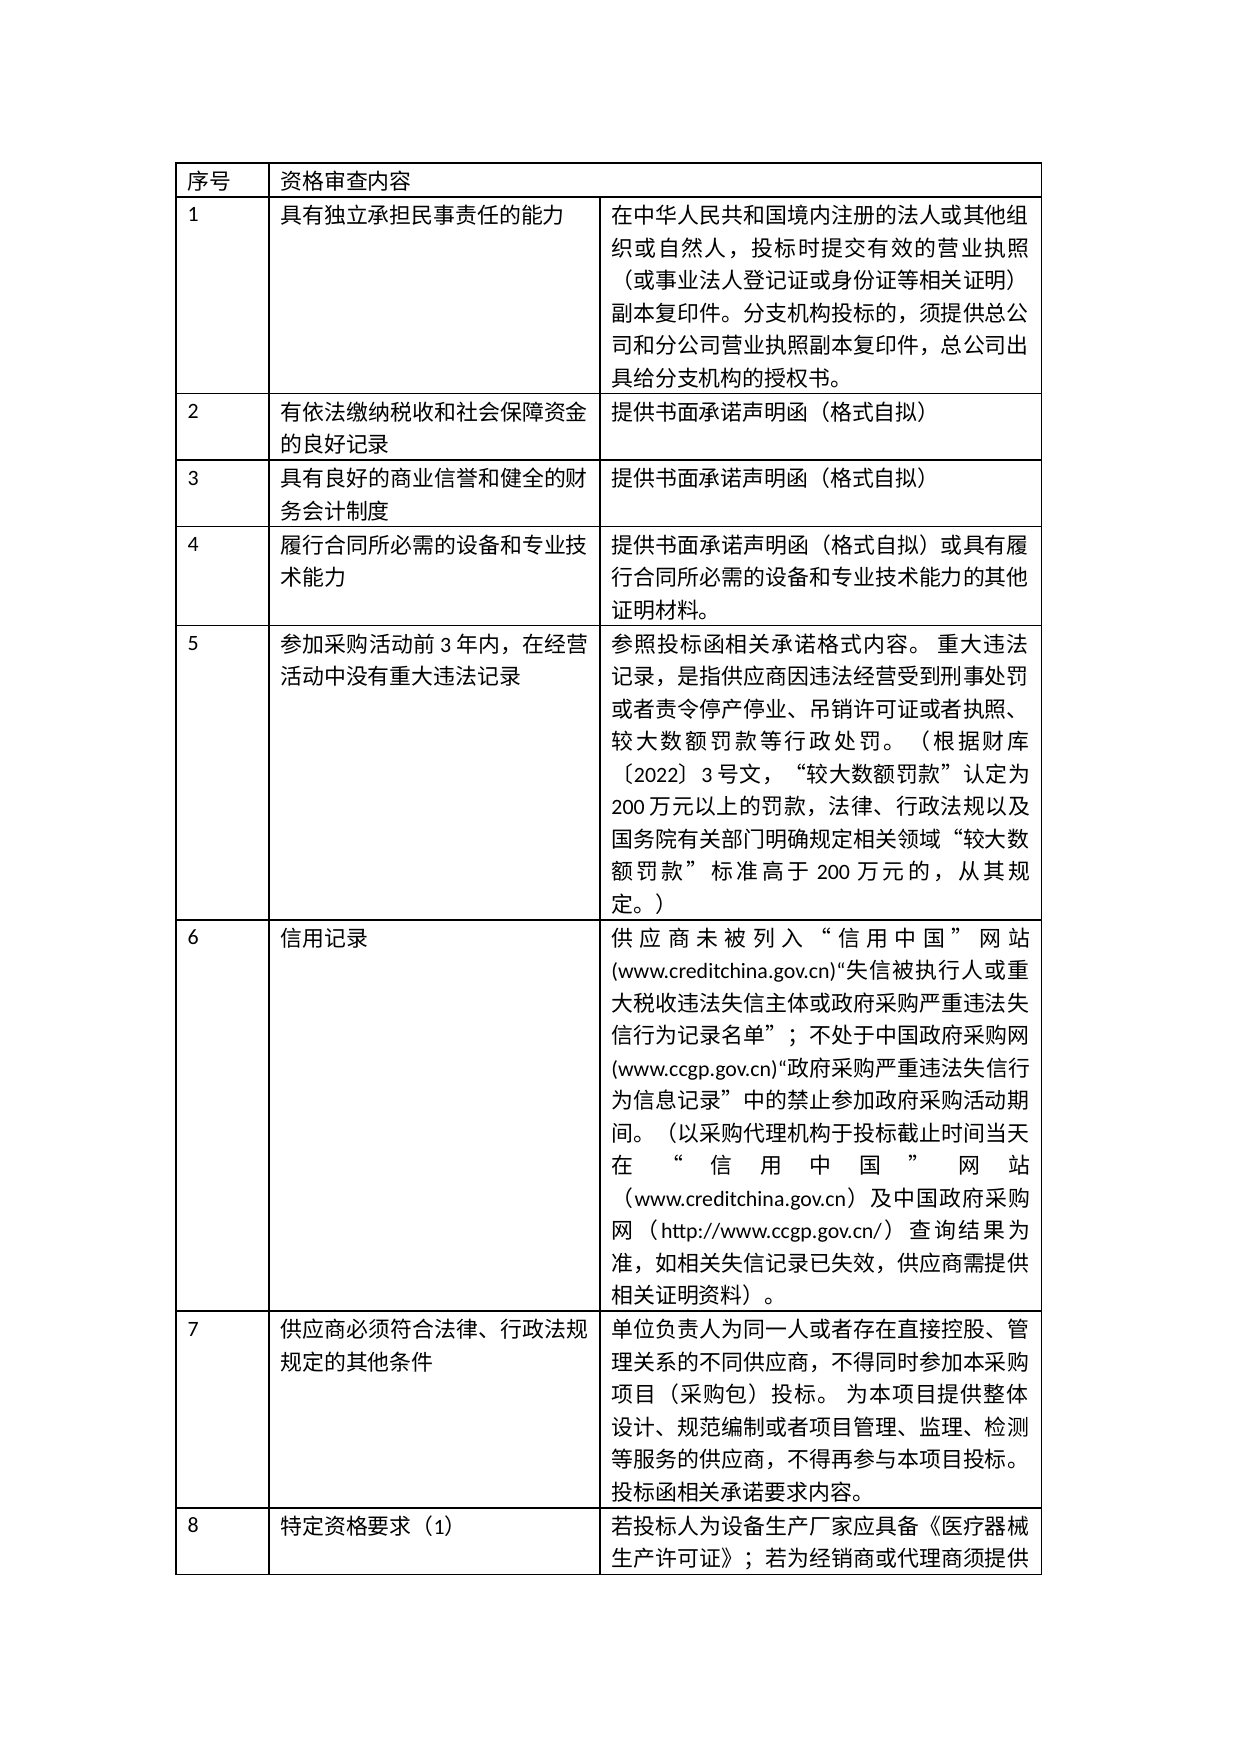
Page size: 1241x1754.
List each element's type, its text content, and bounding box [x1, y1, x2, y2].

table_cell 在中华人民共和国境内注册的法人或其他组织或自然人，投标时提交有效的营业执照（或事业法人登记证或身份证等相关证明）副本复印件。分支机构投标的，须提供总公司和分公司营业执照副本复印件，总公司出具给分支机构的授权书。 [601, 198, 1041, 393]
table_cell 8 [177, 1509, 268, 1573]
table_cell 参照投标函相关承诺格式内容。 重大违法记录，是指供应商因违法经营受到刑事处罚或者责令停产停业、吊销许可证或者执照、较大数额罚款等行政处罚。（根据财库〔2022〕3号文，“较大数额罚款”认定为200万元以上的罚款，法律、行政法规以及国务院有关部门明确规定相关领域“较大数额罚款”标准高于200万元的，从其规定。） [601, 626, 1041, 919]
table_cell 信用记录 [270, 921, 599, 1310]
table_cell 7 [177, 1312, 268, 1507]
table_cell 4 [177, 527, 268, 625]
table_cell 提供书面承诺声明函（格式自拟） [601, 461, 1041, 526]
table_cell 有依法缴纳税收和社会保障资金的良好记录 [270, 394, 599, 459]
table_cell 具有独立承担民事责任的能力 [270, 198, 599, 393]
table_cell 1 [177, 198, 268, 393]
table_cell 3 [177, 461, 268, 526]
table_cell 单位负责人为同一人或者存在直接控股、管理关系的不同供应商，不得同时参加本采购项目（采购包）投标。 为本项目提供整体设计、规范编制或者项目管理、监理、检测等服务的供应商，不得再参与本项目投标。 投标函相关承诺要求内容。 [601, 1312, 1041, 1507]
table_header 资格审查内容 [270, 164, 1041, 196]
table_cell 供应商必须符合法律、行政法规规定的其他条件 [270, 1312, 599, 1507]
table_cell 特定资格要求（1） [270, 1509, 599, 1573]
table_cell 5 [177, 626, 268, 919]
table_cell 提供书面承诺声明函（格式自拟）或具有履行合同所必需的设备和专业技术能力的其他证明材料。 [601, 527, 1041, 625]
table_cell 提供书面承诺声明函（格式自拟） [601, 394, 1041, 459]
table_cell 2 [177, 394, 268, 459]
table_cell 参加采购活动前3年内，在经营活动中没有重大违法记录 [270, 626, 599, 919]
table_cell 供应商未被列入“信用中国”网站(www.creditchina.gov.cn)“失信被执行人或重大税收违法失信主体或政府采购严重违法失信行为记录名单”；不处于中国政府采购网(www.ccgp.gov.cn)“政府采购严重违法失信行为信息记录”中的禁止参加政府采购活动期间。（以采购代理机构于投标截止时间当天在“信用中国”网站（www.creditchina.gov.cn）及中国政府采购网（http://www.ccgp.gov.cn/）查询结果为准，如相关失信记录已失效，供应商需提供相关证明资料）。 [601, 921, 1041, 1310]
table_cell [601, 1509, 1041, 1573]
table_cell 具有良好的商业信誉和健全的财务会计制度 [270, 461, 599, 526]
table_header 序号 [177, 164, 268, 196]
table_cell 履行合同所必需的设备和专业技术能力 [270, 527, 599, 625]
table_cell 6 [177, 921, 268, 1310]
